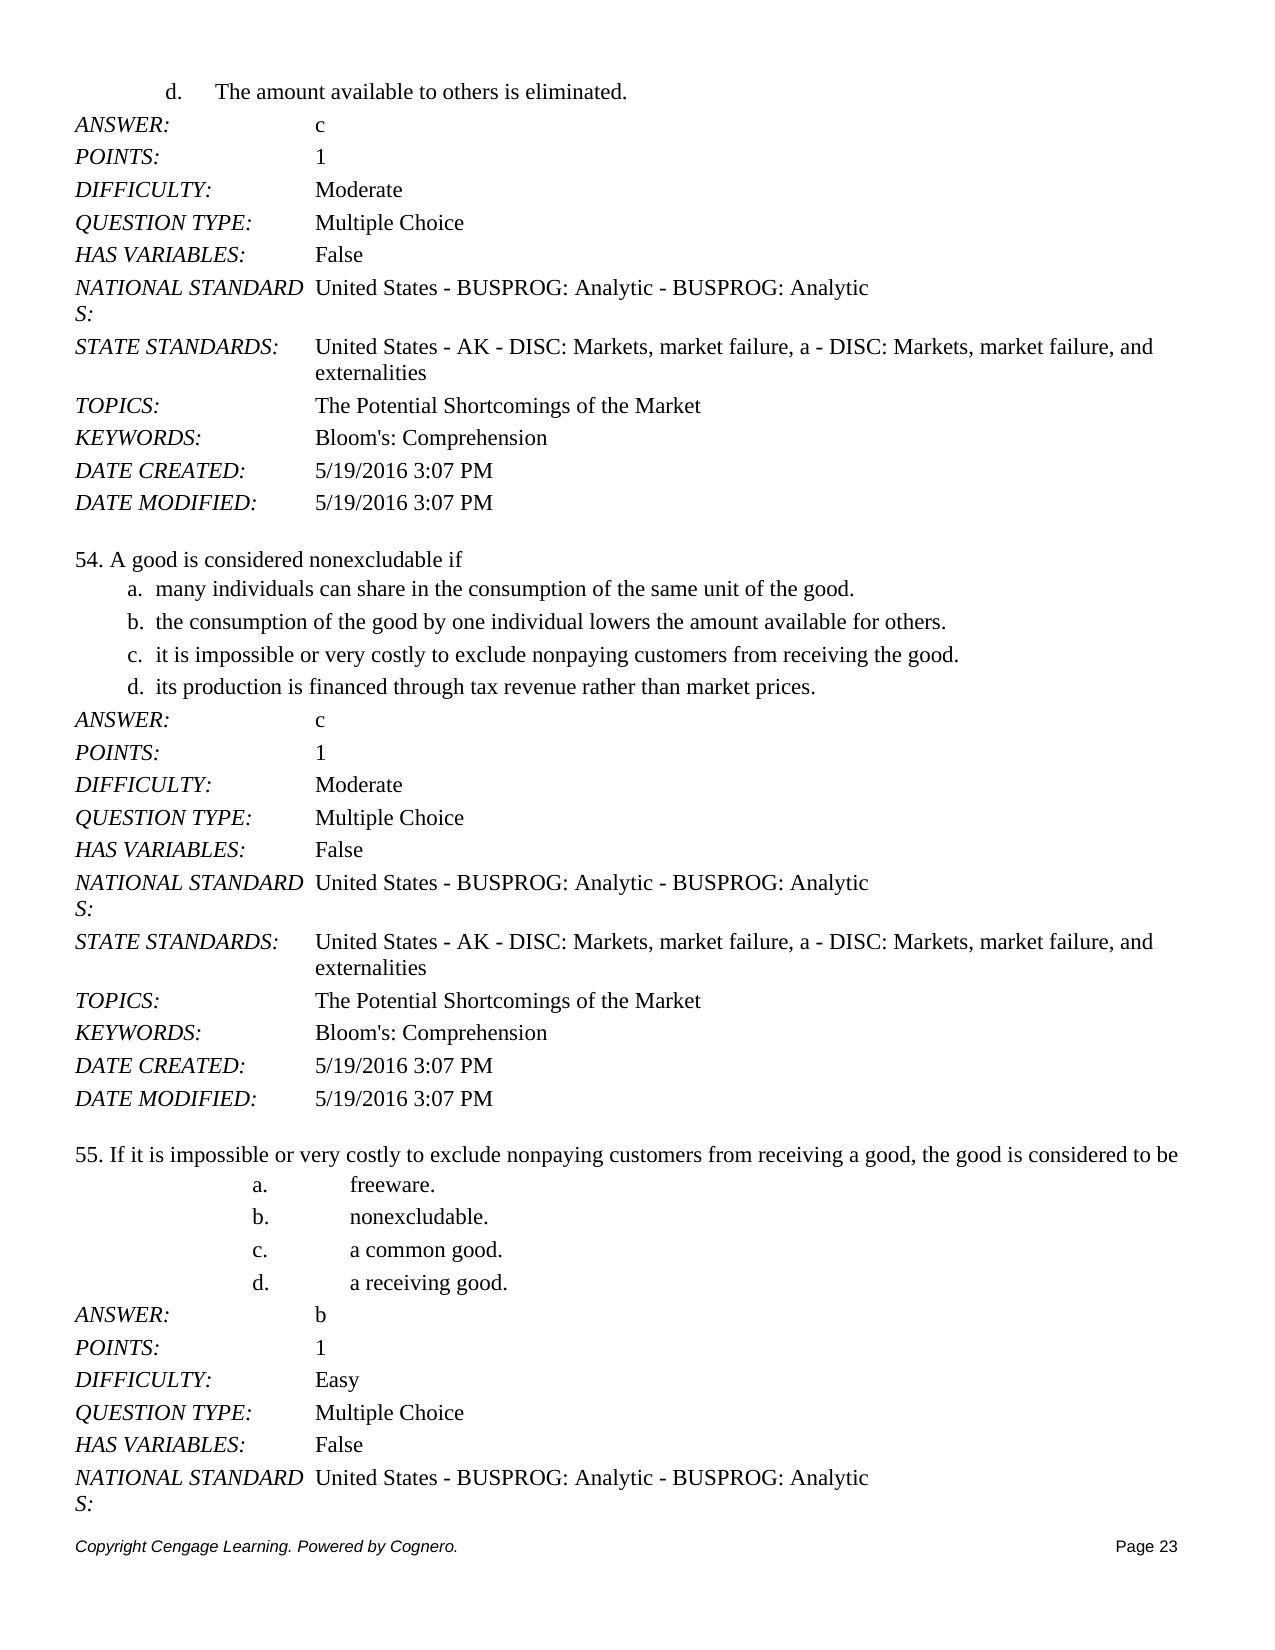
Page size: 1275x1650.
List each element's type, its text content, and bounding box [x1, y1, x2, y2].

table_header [75, 75, 1200, 519]
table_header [75, 1141, 1200, 1520]
table_header 54. A good is considered nonexcludable if [75, 546, 1200, 1114]
